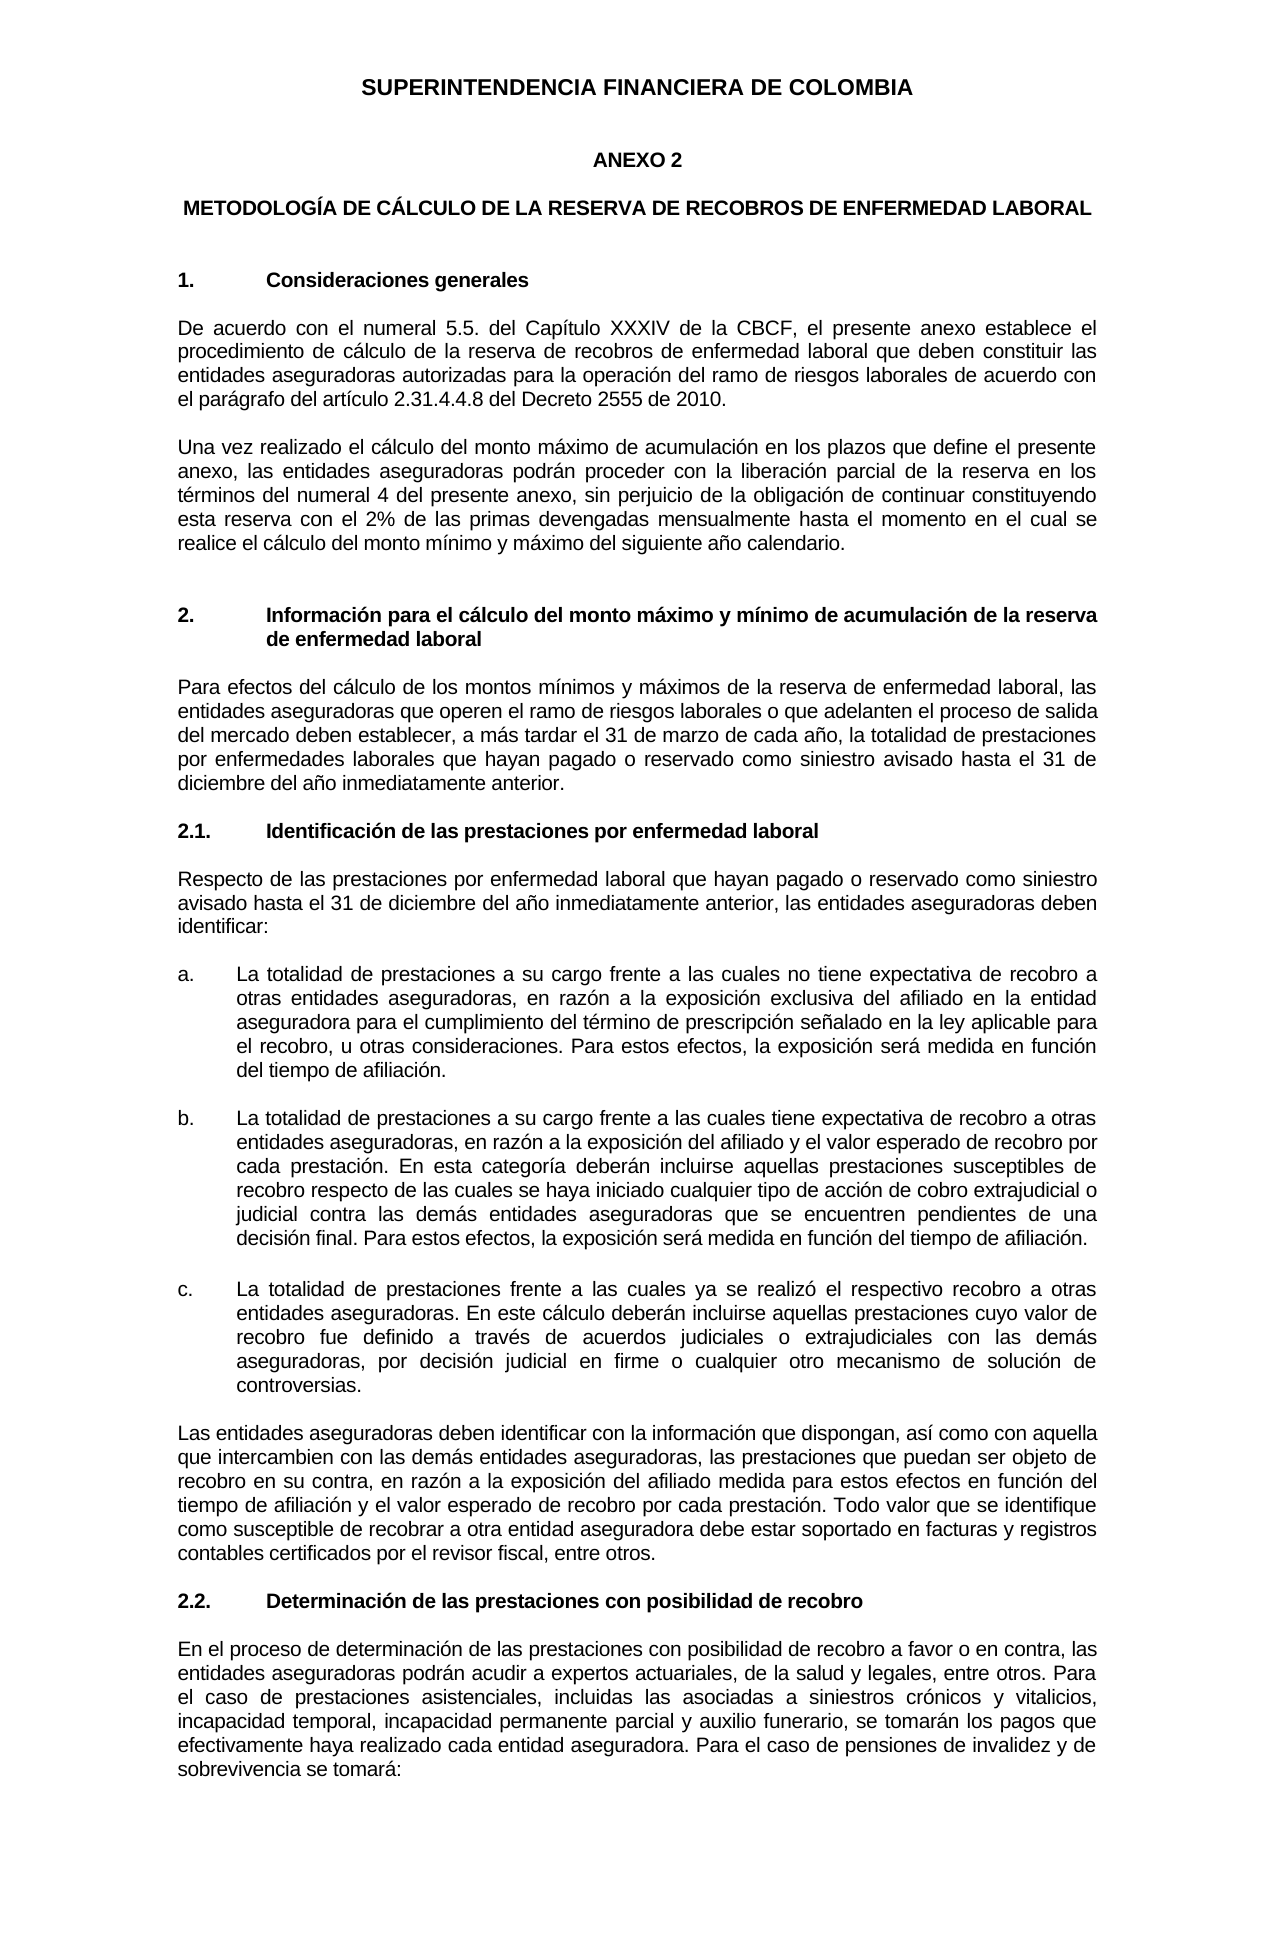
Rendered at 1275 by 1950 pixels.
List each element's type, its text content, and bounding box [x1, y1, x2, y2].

list La totalidad de prestaciones a su cargo frente a las cuales no tiene expectativa de recobro a otras entidades aseguradoras, en razón a la exposición exclusiva del afiliado en la entidad aseguradora para el cumplimiento del término de prescripción señalado en la ley aplicable para el recobro, u otras consideraciones. Para estos efectos, la exposición será medida en función del tiempo de afiliación. [177, 962, 1098, 1082]
text Respecto de las prestaciones por enfermedad laboral que hayan pagado o reservado como siniestro avisado hasta el 31 de diciembre del año inmediatamente anterior, las entidades aseguradoras deben identificar: [177, 866, 1098, 938]
text ANEXO 2 [177, 148, 1098, 172]
list Identificación de las prestaciones por enfermedad laboral [177, 818, 1098, 842]
text Para efectos del cálculo de los montos mínimos y máximos de la reserva de enfermedad laboral, las entidades aseguradoras que operen el ramo de riesgos laborales o que adelanten el proceso de salida del mercado deben establecer, a más tardar el 31 de marzo de cada año, la totalidad de prestaciones por enfermedades laborales que hayan pagado o reservado como siniestro avisado hasta el 31 de diciembre del año inmediatamente anterior. [177, 675, 1098, 794]
text METODOLOGÍA DE CÁLCULO DE LA RESERVA DE RECOBROS DE ENFERMEDAD LABORAL [177, 196, 1098, 219]
list La totalidad de prestaciones a su cargo frente a las cuales tiene expectativa de recobro a otras entidades aseguradoras, en razón a la exposición del afiliado y el valor esperado de recobro por cada prestación. En esta categoría deberán incluirse aquellas prestaciones susceptibles de recobro respecto de las cuales se haya iniciado cualquier tipo de acción de cobro extrajudicial o judicial contra las demás entidades aseguradoras que se encuentren pendientes de una decisión final. Para estos efectos, la exposición será medida en función del tiempo de afiliación. [177, 1106, 1098, 1250]
list Información para el cálculo del monto máximo y mínimo de acumulación de la reserva de enfermedad laboral [177, 603, 1098, 651]
text Una vez realizado el cálculo del monto máximo de acumulación en los plazos que define el presente anexo, las entidades aseguradoras podrán proceder con la liberación parcial de la reserva en los términos del numeral 4 del presente anexo, sin perjuicio de la obligación de continuar constituyendo esta reserva con el 2% de las primas devengadas mensualmente hasta el momento en el cual se realice el cálculo del monto mínimo y máximo del siguiente año calendario. [177, 435, 1098, 555]
list La totalidad de prestaciones frente a las cuales ya se realizó el respectivo recobro a otras entidades aseguradoras. En este cálculo deberán incluirse aquellas prestaciones cuyo valor de recobro fue definido a través de acuerdos judiciales o extrajudiciales con las demás aseguradoras, por decisión judicial en firme o cualquier otro mecanismo de solución de controversias. [177, 1277, 1098, 1397]
list Determinación de las prestaciones con posibilidad de recobro [177, 1589, 1098, 1613]
text En el proceso de determinación de las prestaciones con posibilidad de recobro a favor o en contra, las entidades aseguradoras podrán acudir a expertos actuariales, de la salud y legales, entre otros. Para el caso de prestaciones asistenciales, incluidas las asociadas a siniestros crónicos y vitalicios, incapacidad temporal, incapacidad permanente parcial y auxilio funerario, se tomarán los pagos que efectivamente haya realizado cada entidad aseguradora. Para el caso de pensiones de invalidez y de sobrevivencia se tomará: [177, 1637, 1098, 1780]
text Las entidades aseguradoras deben identificar con la información que dispongan, así como con aquella que intercambien con las demás entidades aseguradoras, las prestaciones que puedan ser objeto de recobro en su contra, en razón a la exposición del afiliado medida para estos efectos en función del tiempo de afiliación y el valor esperado de recobro por cada prestación. Todo valor que se identifique como susceptible de recobrar a otra entidad aseguradora debe estar soportado en facturas y registros contables certificados por el revisor fiscal, entre otros. [177, 1421, 1098, 1565]
list Consideraciones generales [177, 267, 1098, 291]
text De acuerdo con el numeral 5.5. del Capítulo XXXIV de la CBCF, el presente anexo establece el procedimiento de cálculo de la reserva de recobros de enfermedad laboral que deben constituir las entidades aseguradoras autorizadas para la operación del ramo de riesgos laborales de acuerdo con el parágrafo del artículo 2.31.4.4.8 del Decreto 2555 de 2010. [177, 315, 1098, 411]
